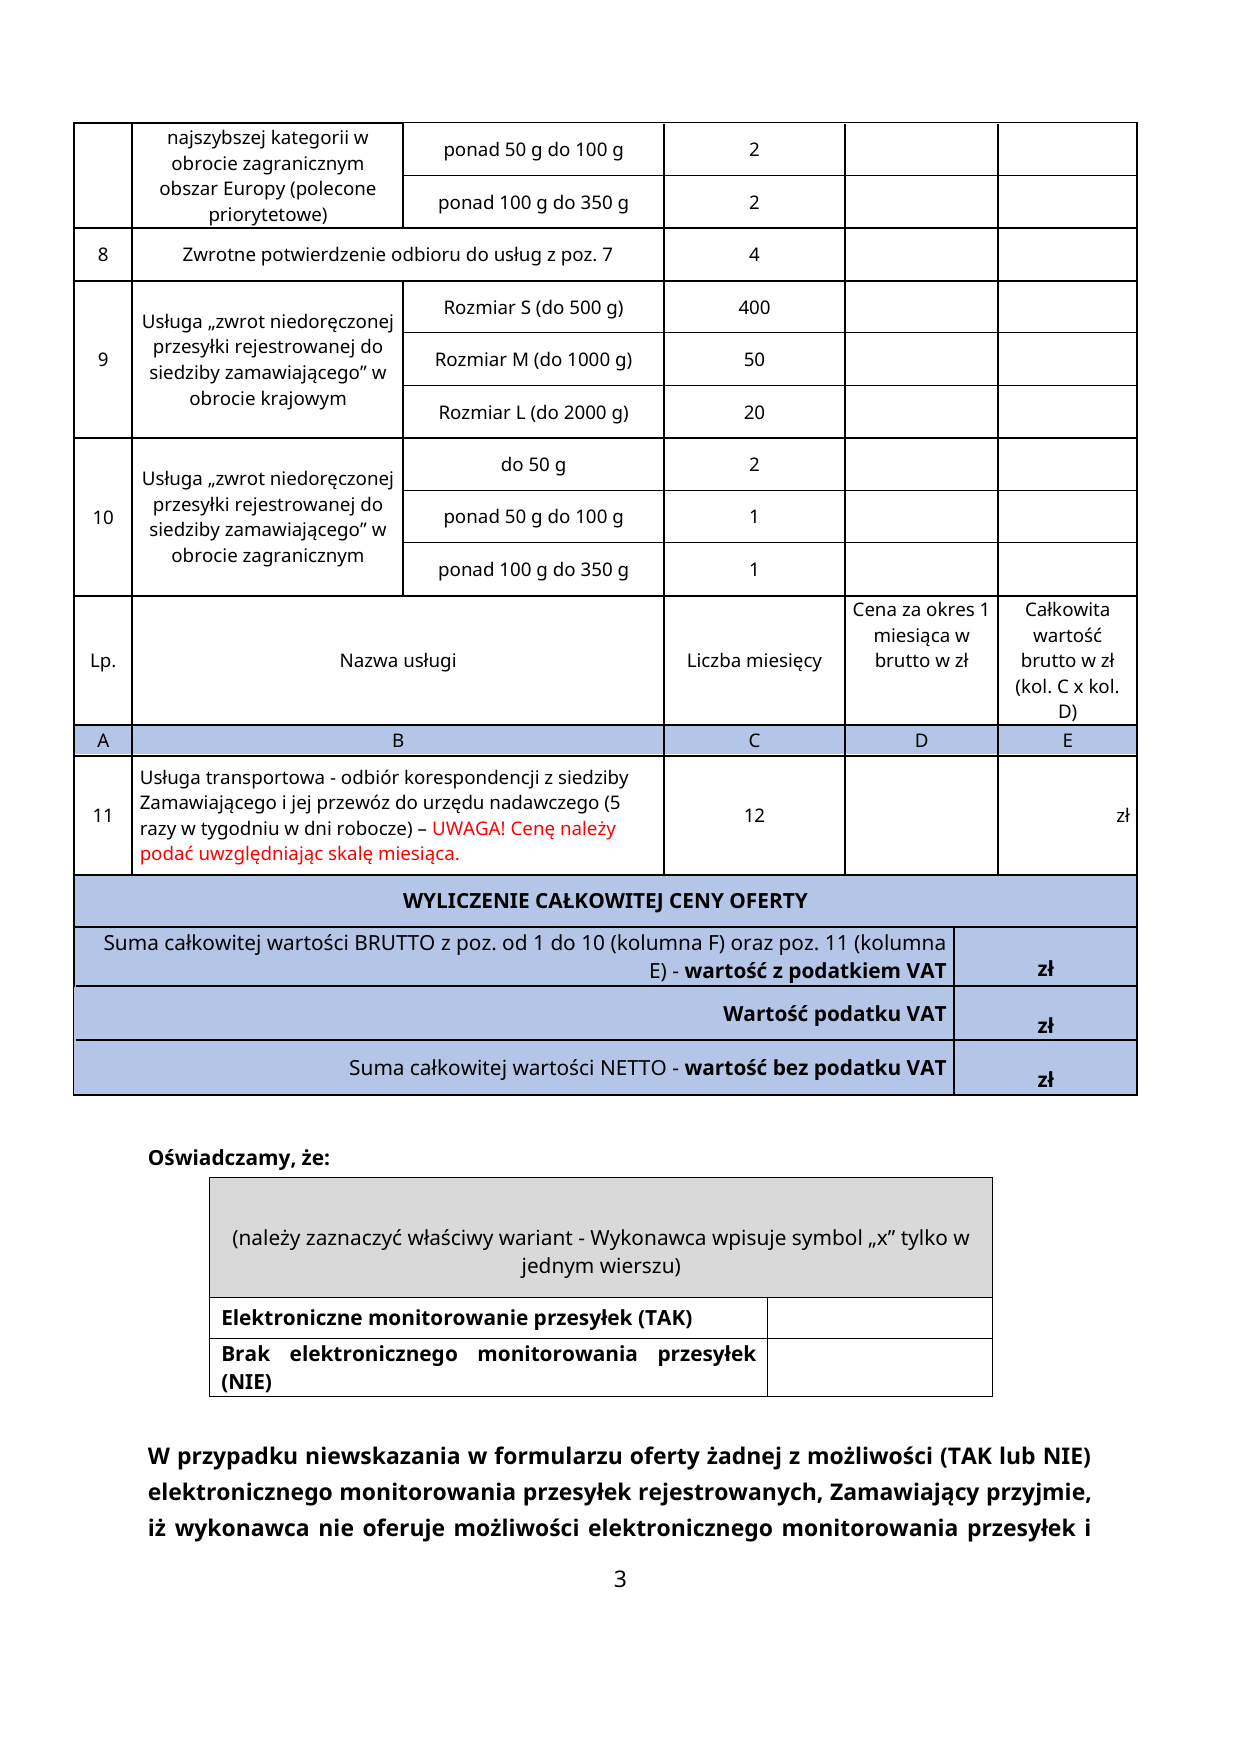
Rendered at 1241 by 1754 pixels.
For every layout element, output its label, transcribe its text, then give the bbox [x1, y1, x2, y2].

table_cell ponad 50 g do 100 g [404, 123, 663, 174]
text Oświadczamy, że: [148, 1143, 1092, 1171]
table_cell 7 [75, 124, 131, 227]
table_cell ponad 100 g do 350 g [404, 543, 663, 594]
table_cell [999, 333, 1136, 384]
table_cell 2 [664, 123, 845, 174]
table_cell Suma całkowitej wartości BRUTTO z poz. od 1 do 10 (kolumna F) oraz poz. 11 (kolumna E) - wartość z podatkiem VAT [75, 928, 953, 985]
table_cell Usługa „zwrot niedoręczonej przesyłki rejestrowanej do siedziby zamawiającego” w obrocie zagranicznym [133, 439, 402, 594]
table_cell [846, 439, 997, 489]
table_cell [999, 491, 1136, 542]
table_cell Usługa „zwrot niedoręczonej przesyłki rejestrowanej do siedziby zamawiającego” w obrocie krajowym [133, 282, 402, 437]
table_cell Brak elektronicznego monitorowania przesyłek (NIE) [210, 1339, 767, 1396]
table_cell 10 [75, 439, 131, 594]
table_cell 20 [665, 386, 844, 437]
table_cell zł [955, 928, 1136, 985]
table_cell [846, 282, 997, 332]
table_cell 4 [665, 229, 844, 279]
table_cell [768, 1339, 992, 1396]
table_cell [999, 439, 1136, 489]
table_cell Rozmiar S (do 500 g) [404, 282, 663, 332]
table_cell Lp. [75, 597, 131, 724]
table_cell do 50 g [404, 439, 663, 489]
table_cell Rozmiar M (do 1000 g) [404, 333, 663, 384]
table_cell [846, 491, 997, 542]
table_cell [846, 757, 997, 873]
table_cell Liczba miesięcy [665, 597, 844, 724]
table_cell [999, 543, 1136, 594]
table_cell C [665, 726, 844, 754]
table_cell 9 [75, 282, 131, 437]
table_cell [846, 386, 997, 437]
table_cell [999, 282, 1136, 332]
table_cell [846, 229, 997, 279]
table_cell [999, 176, 1136, 227]
table_cell 8 [75, 229, 131, 279]
table_cell [999, 229, 1136, 279]
table_cell 2 [665, 176, 844, 227]
table_cell [846, 176, 997, 227]
table_cell ponad 50 g do 100 g [404, 491, 663, 542]
table_cell A [75, 726, 131, 754]
table_cell [998, 123, 1136, 174]
table_cell zł [999, 757, 1136, 873]
table_cell 50 [665, 333, 844, 384]
table_cell Cena za okres 1 miesiąca w brutto w zł [846, 597, 997, 724]
table_cell Rozmiar L (do 2000 g) [404, 386, 663, 437]
table_cell Nazwa usługi [133, 597, 663, 724]
table_cell E [999, 726, 1136, 754]
table_cell Zwrotne potwierdzenie odbioru do usług z poz. 7 [133, 229, 663, 279]
table_cell [846, 333, 997, 384]
table_cell [768, 1298, 992, 1338]
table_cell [133, 124, 402, 227]
table_cell 12 [665, 757, 844, 873]
table_cell B [133, 726, 663, 754]
table_cell 1 [665, 491, 844, 542]
table_cell [845, 123, 998, 174]
table_cell zł [955, 1041, 1136, 1094]
table_cell Usługa transportowa - odbiór korespondencji z siedziby Zamawiającego i jej przewóz do urzędu nadawczego (5 razy w tygodniu w dni robocze) – UWAGA! Cenę należy podać uwzględniając skalę miesiąca. [133, 757, 663, 873]
table_cell Całkowita wartość brutto w zł (kol. C x kol. D) [999, 597, 1136, 724]
table_cell zł [955, 987, 1136, 1039]
table_cell 1 [665, 543, 844, 594]
table_cell Wartość podatku VAT [74, 986, 953, 1039]
table_cell [999, 386, 1136, 437]
table_cell 400 [665, 282, 844, 332]
table_cell WYLICZENIE CAŁKOWITEJ CENY OFERTY [75, 876, 1136, 926]
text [148, 1439, 1092, 1543]
table_cell Suma całkowitej wartości NETTO - wartość bez podatku VAT [74, 1039, 953, 1094]
table_cell 11 [75, 757, 131, 873]
table_header (należy zaznaczyć właściwy wariant - Wykonawca wpisuje symbol „x” tylko w jednym wierszu) [210, 1178, 992, 1297]
table_cell [846, 543, 997, 594]
table_cell 2 [665, 439, 844, 489]
table_cell ponad 100 g do 350 g [404, 176, 663, 227]
table_cell D [846, 726, 997, 754]
table_cell Elektroniczne monitorowanie przesyłek (TAK) [210, 1298, 767, 1338]
